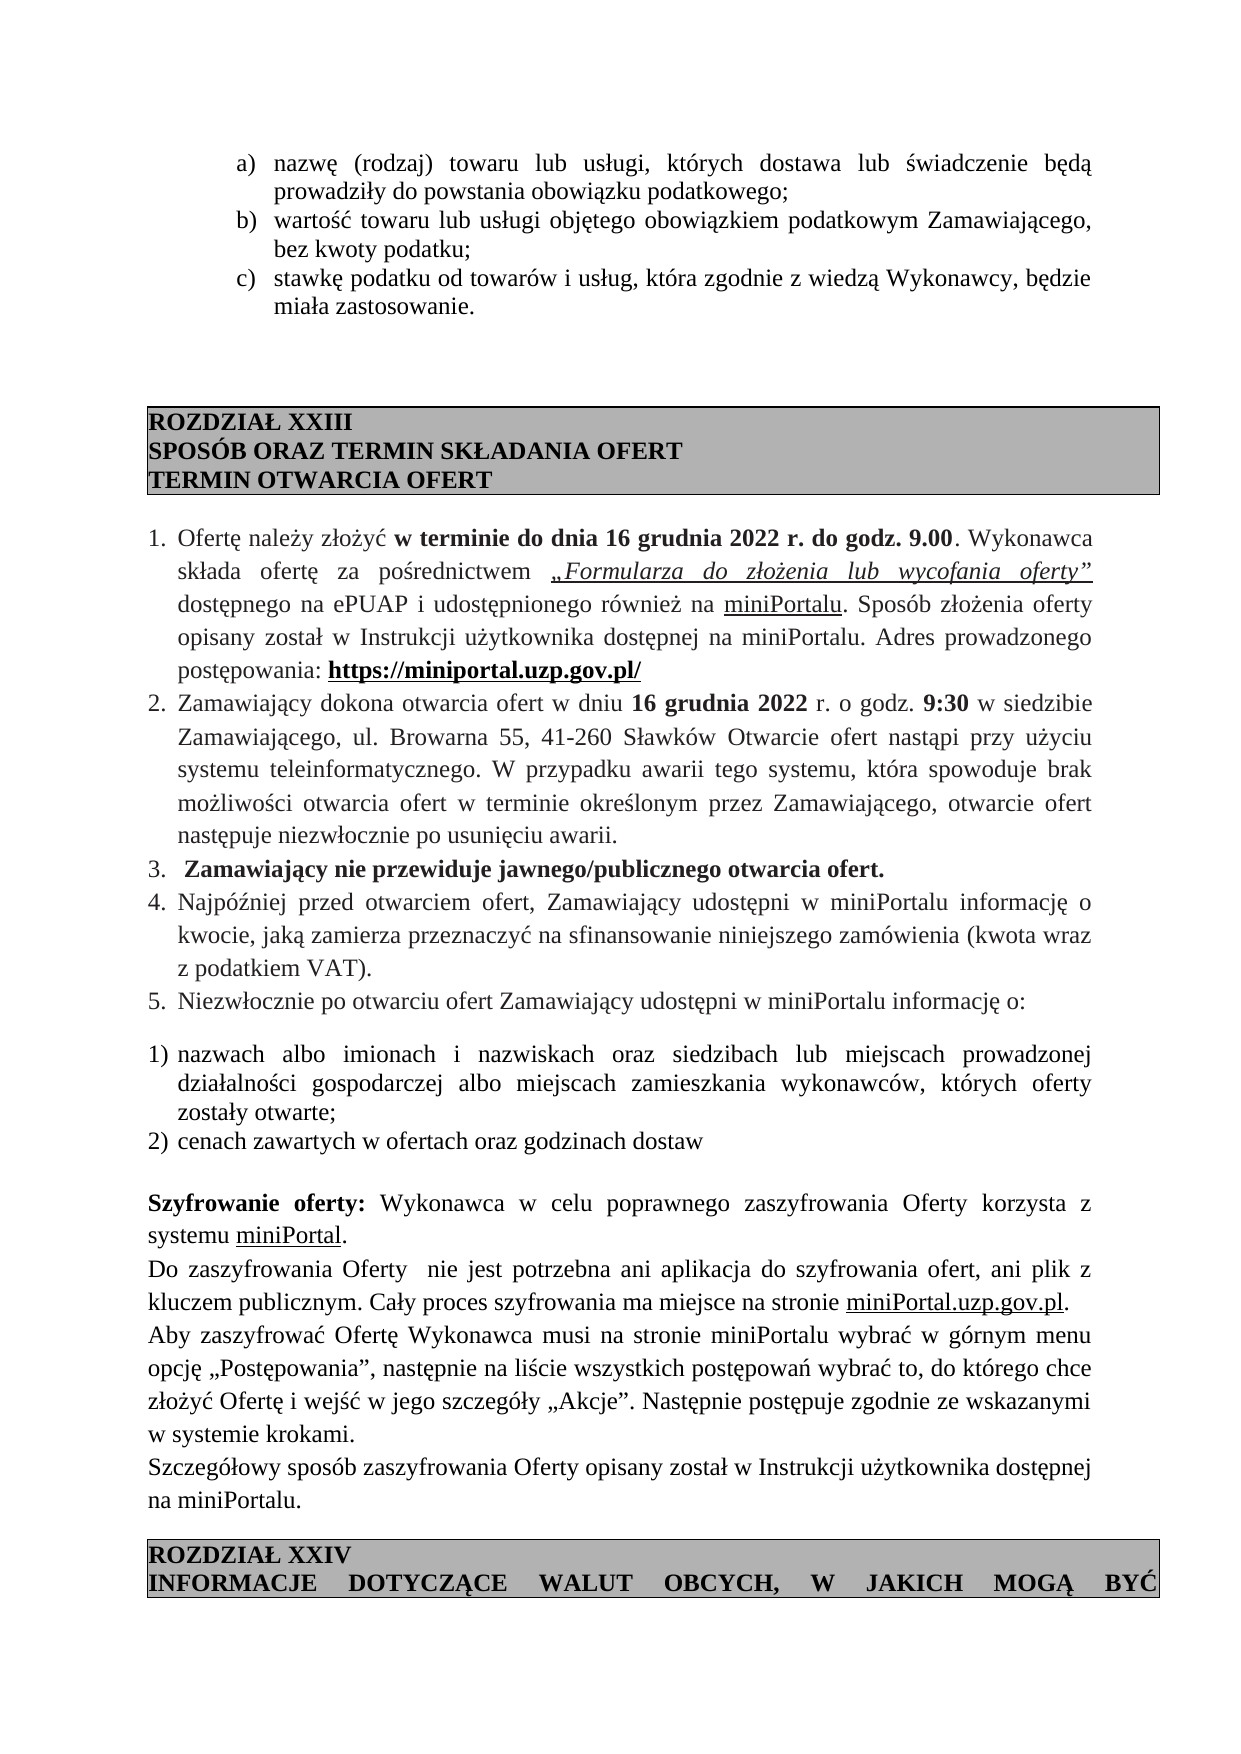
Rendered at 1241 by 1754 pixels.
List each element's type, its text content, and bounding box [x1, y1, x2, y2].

text Aby zaszyfrować Ofertę Wykonawca musi na stronie miniPortalu wybrać w górnym menu opcję „Postępowania”, następnie na liście wszystkich postępowań wybrać to, do którego chce złożyć Ofertę i wejść w jego szczegóły „Akcje”. Następnie postępuje zgodnie ze wskazanymi w systemie krokami. [148, 1320, 1093, 1447]
list nazwę (rodzaj) towaru lub usługi, których dostawa lub świadczenie będą prowadziły do powstania obowiązku podatkowego; [236, 148, 1093, 205]
text Do zaszyfrowania Oferty nie jest potrzebna ani aplikacja do szyfrowania ofert, ani plik z kluczem publicznym. Cały proces szyfrowania ma miejsce na stronie miniPortal.uzp.gov.pl. [148, 1254, 1093, 1315]
list Zamawiający nie przewiduje jawnego/publicznego otwarcia ofert. [148, 854, 1093, 882]
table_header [148, 1540, 1159, 1597]
list Niezwłocznie po otwarciu ofert Zamawiający udostępni w miniPortalu informację o: [148, 986, 1093, 1014]
text Szczegółowy sposób zaszyfrowania Oferty opisany został w Instrukcji użytkownika dostępnej na miniPortalu. [148, 1452, 1093, 1513]
list Ofertę należy złożyć w terminie do dnia 16 grudnia 2022 r. do godz. 9.00. Wykonawca składa ofertę za pośrednictwem „Formularza do złożenia lub wycofania oferty” dostępnego na ePUAP i udostępnionego również na miniPortalu. Sposób złożenia oferty opisany został w Instrukcji użytkownika dostępnej na miniPortalu. Adres prowadzonego postępowania: https://miniportal.uzp.gov.pl/ [148, 523, 1093, 684]
list stawkę podatku od towarów i usług, która zgodnie z wiedzą Wykonawcy, będzie miała zastosowanie. [236, 263, 1093, 320]
list cenach zawartych w ofertach oraz godzinach dostaw [148, 1126, 1093, 1154]
list nazwach albo imionach i nazwiskach oraz siedzibach lub miejscach prowadzonej działalności gospodarczej albo miejscach zamieszkania wykonawców, których oferty zostały otwarte; [148, 1039, 1093, 1126]
list Najpóźniej przed otwarciem ofert, Zamawiający udostępni w miniPortalu informację o kwocie, jaką zamierza przeznaczyć na sfinansowanie niniejszego zamówienia (kwota wraz z podatkiem VAT). [148, 887, 1093, 981]
list Zamawiający dokona otwarcia ofert w dniu 16 grudnia 2022 r. o godz. 9:30 w siedzibie Zamawiającego, ul. Browarna 55, 41-260 Sławków Otwarcie ofert nastąpi przy użyciu systemu teleinformatycznego. W przypadku awarii tego systemu, która spowoduje brak możliwości otwarcia ofert w terminie określonym przez Zamawiającego, otwarcie ofert następuje niezwłocznie po usunięciu awarii. [148, 688, 1093, 849]
text Szyfrowanie oferty: Wykonawca w celu poprawnego zaszyfrowania Oferty korzysta z systemu miniPortal. [148, 1188, 1093, 1249]
table_header ROZDZIAŁ XXIII SPOSÓB ORAZ TERMIN SKŁADANIA OFERT TERMIN OTWARCIA OFERT [148, 408, 1159, 494]
list wartość towaru lub usługi objętego obowiązkiem podatkowym Zamawiającego, bez kwoty podatku; [236, 205, 1093, 263]
